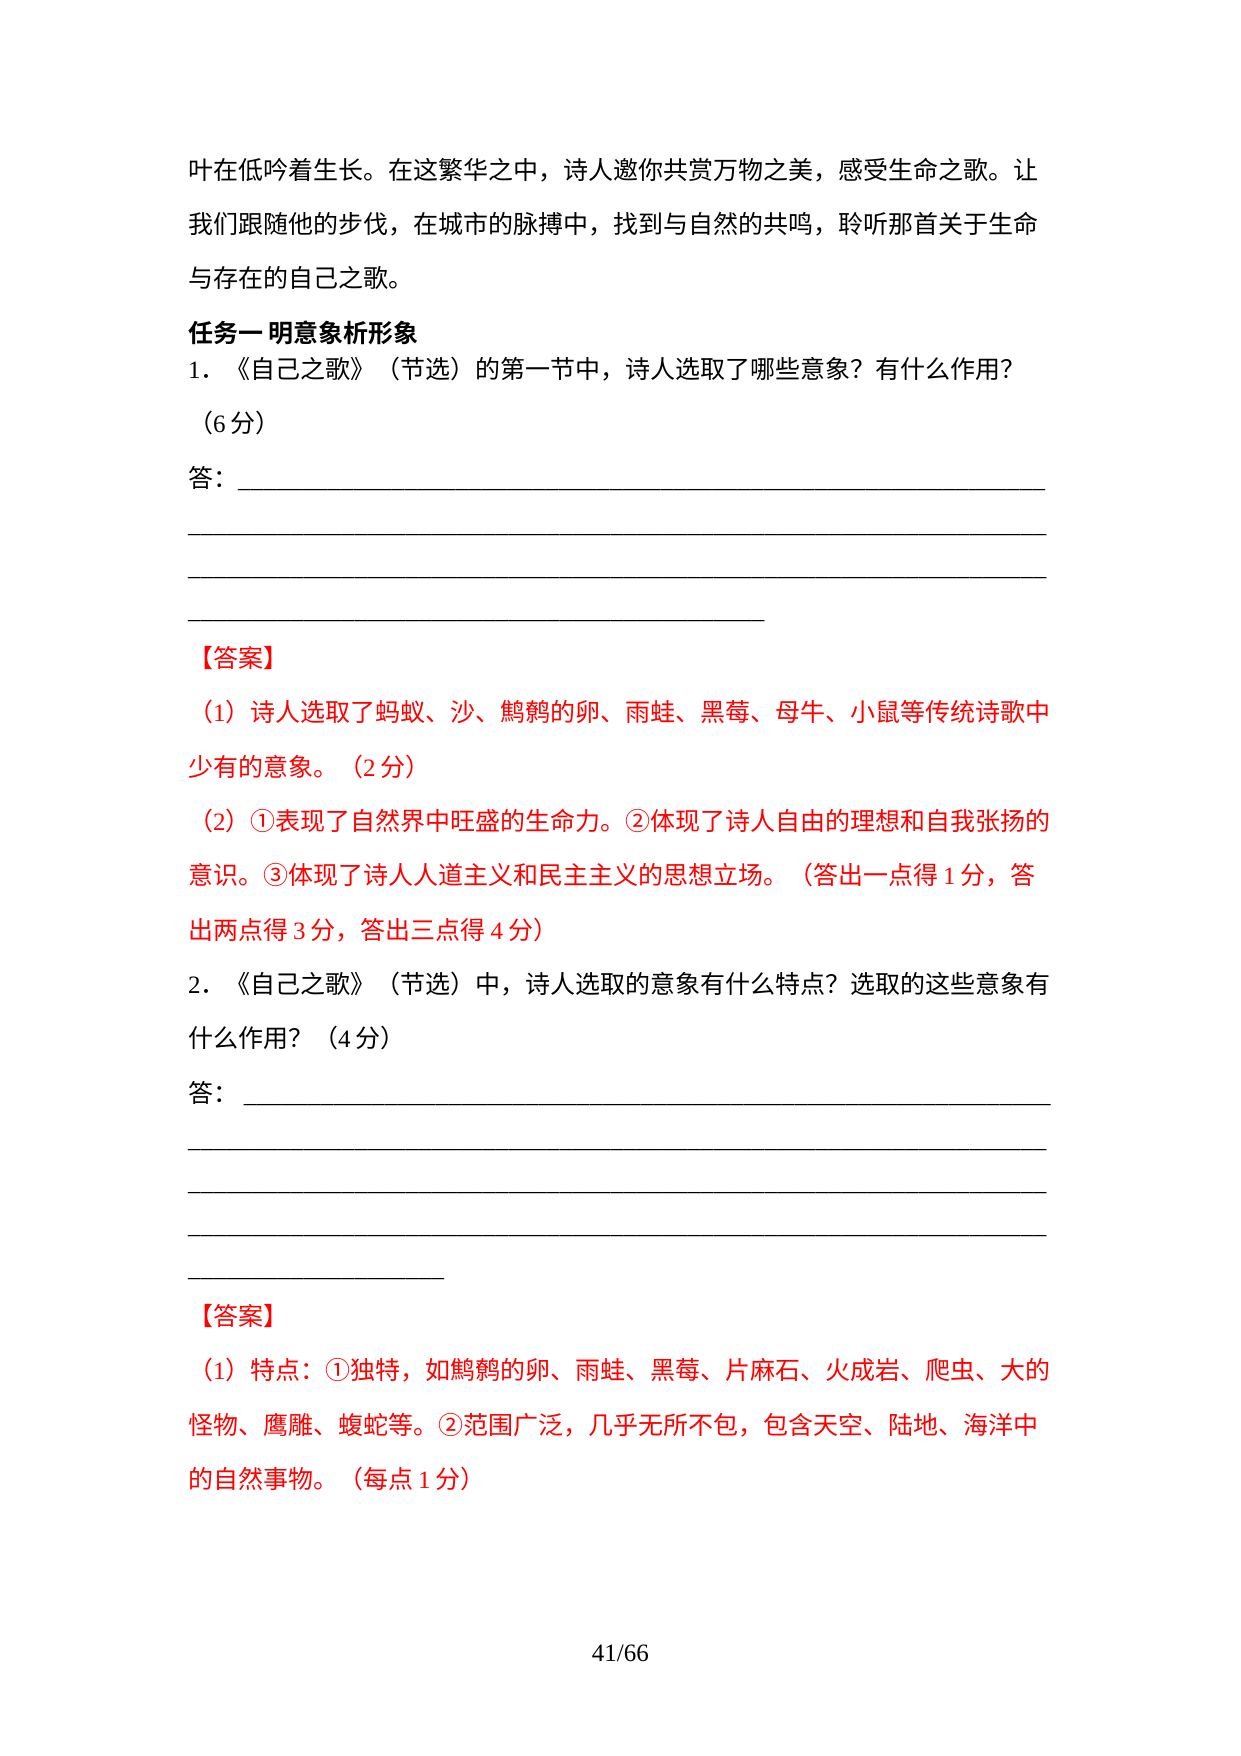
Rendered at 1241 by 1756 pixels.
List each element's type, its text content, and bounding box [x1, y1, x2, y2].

text （1）诗人选取了蚂蚁、沙、鹪鹩的卵、雨蛙、黑莓、母牛、小鼠等传统诗歌中少有的意象。（2分） [188, 693, 1052, 783]
text 【答案】 [188, 1296, 1052, 1333]
text （1）特点：①独特，如鹪鹩的卵、雨蛙、黑莓、片麻石、火成岩、爬虫、大的怪物、鹰雕、蝮蛇等。②范围广泛，几乎无所不包，包含天空、陆地、海洋中的自然事物。（每点1分） [188, 1351, 1052, 1496]
text 1．《自己之歌》（节选）的第一节中，诗人选取了哪些意象？有什么作用？（6分） [188, 349, 1052, 440]
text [188, 150, 1052, 295]
subtitle 任务一 明意象析形象 [188, 313, 1052, 349]
text （2）①表现了自然界中旺盛的生命力。②体现了诗人自由的理想和自我张扬的意识。③体现了诗人人道主义和民主主义的思想立场。（答出一点得1分，答出两点得3分，答出三点得4分） [188, 801, 1052, 946]
text 答： _ _ _ _ _ _ _ _ _ _ _ _ _ _ _ _ _ _ _ _ _ _ _ _ _ _ _ _ _ _ _ _ _ _ _ _ _ _ _ _ _ _ _ _ _ _ _ _ _ _ _ _ _ _ _ _ _ _ _ _ _ _ _ _ _ _ _ _ _ _ _ _ _ _ _ _ _ _ _ _ _ _ _ _ _ _ _ _ _ _ _ _ _ _ _ _ _ _ _ _ _ _ _ _ _ _ _ _ _ _ _ _ _ _ _ _ _ _ _ _ _ _ _ _ _ _ _ _ _ _ _ _ _ _ _ _ _ _ _ _ _ _ _ _ _ _ _ _ _ _ _ _ _ _ _ _ _ _ _ _ _ _ _ _ _ _ _ _ _ _ _ _ _ _ _ _ _ _ _ _ _ _ _ _ _ _ _ _ _ _ _ _ _ _ _ _ _ _ _ _ _ _ _ _ _ _ _ _ _ _ _ _ _ _ _ _ _ _ _ _ _ _ _ _ _ _ _ _ _ _ _ _ _ _ _ _ _ _ _ _ _ _ _ _ _ _ _ _ _ _ _ _ _ _ _ _ _ _ _ _ _ _ _ _ _ _ _ _ _ _ _ _ _ _ _ _ _ _ _ _ _ _ _ _ [188, 1073, 1052, 1282]
text 【答案】 [188, 638, 1052, 674]
text 2．《自己之歌》（节选）中，诗人选取的意象有什么特点？选取的这些意象有什么作用？（4分） [188, 964, 1052, 1055]
text 答：_ _ _ _ _ _ _ _ _ _ _ _ _ _ _ _ _ _ _ _ _ _ _ _ _ _ _ _ _ _ _ _ _ _ _ _ _ _ _ _ _ _ _ _ _ _ _ _ _ _ _ _ _ _ _ _ _ _ _ _ _ _ _ _ _ _ _ _ _ _ _ _ _ _ _ _ _ _ _ _ _ _ _ _ _ _ _ _ _ _ _ _ _ _ _ _ _ _ _ _ _ _ _ _ _ _ _ _ _ _ _ _ _ _ _ _ _ _ _ _ _ _ _ _ _ _ _ _ _ _ _ _ _ _ _ _ _ _ _ _ _ _ _ _ _ _ _ _ _ _ _ _ _ _ _ _ _ _ _ _ _ _ _ _ _ _ _ _ _ _ _ _ _ _ _ _ _ _ _ _ _ _ _ _ _ _ _ _ _ _ _ _ _ _ _ _ _ _ _ _ _ _ _ _ _ _ _ _ _ _ _ _ _ _ _ _ _ _ _ _ _ _ _ _ _ _ _ _ _ _ _ _ _ _ _ _ _ _ _ _ _ _ [188, 458, 1052, 624]
